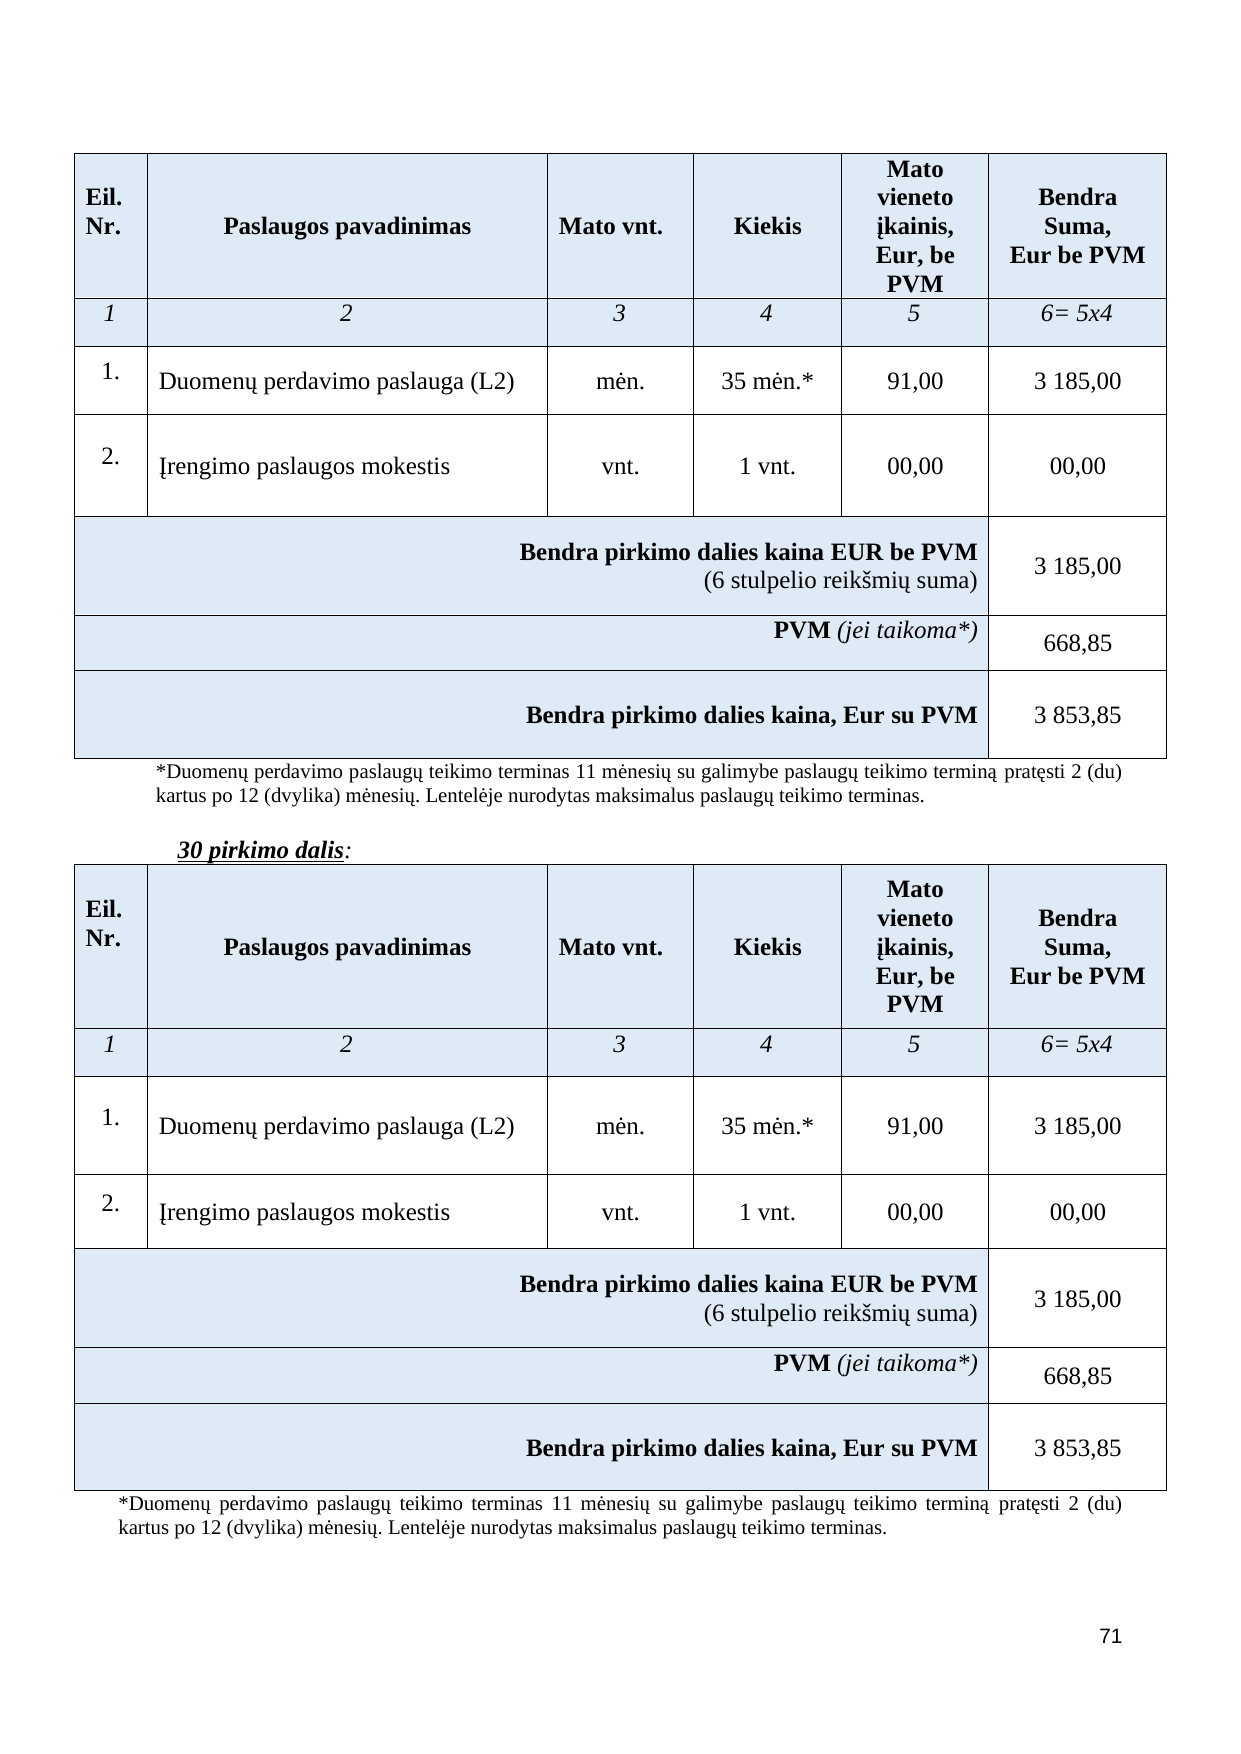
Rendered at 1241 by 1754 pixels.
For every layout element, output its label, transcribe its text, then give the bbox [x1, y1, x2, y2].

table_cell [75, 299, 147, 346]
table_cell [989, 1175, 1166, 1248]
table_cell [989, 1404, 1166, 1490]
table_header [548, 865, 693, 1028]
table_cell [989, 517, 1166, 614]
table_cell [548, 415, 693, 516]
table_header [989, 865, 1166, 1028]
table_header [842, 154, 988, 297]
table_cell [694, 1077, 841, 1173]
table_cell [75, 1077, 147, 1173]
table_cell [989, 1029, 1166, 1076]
text *Duomenų perdavimo paslaugų teikimo terminas 11 mėnesių su galimybe paslaugų teikimo terminą pratęsti 2 (du) kartus po 12 (dvylika) mėnesių. Lentelėje nurodytas maksimalus paslaugų teikimo terminas. [156, 759, 1122, 807]
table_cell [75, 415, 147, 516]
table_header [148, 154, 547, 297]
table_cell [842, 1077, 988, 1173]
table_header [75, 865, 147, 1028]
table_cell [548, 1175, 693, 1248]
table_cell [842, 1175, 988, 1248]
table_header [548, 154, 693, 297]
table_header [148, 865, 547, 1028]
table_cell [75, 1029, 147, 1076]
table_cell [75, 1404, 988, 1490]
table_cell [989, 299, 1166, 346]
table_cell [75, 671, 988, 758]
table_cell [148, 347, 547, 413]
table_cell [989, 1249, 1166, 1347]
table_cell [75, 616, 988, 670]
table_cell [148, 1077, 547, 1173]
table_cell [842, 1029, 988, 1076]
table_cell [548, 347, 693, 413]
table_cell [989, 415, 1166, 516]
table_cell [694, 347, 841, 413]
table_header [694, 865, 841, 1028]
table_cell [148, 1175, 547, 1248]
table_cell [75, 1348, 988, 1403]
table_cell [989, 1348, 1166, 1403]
text *Duomenų perdavimo paslaugų teikimo terminas 11 mėnesių su galimybe paslaugų teikimo terminą pratęsti 2 (du) kartus po 12 (dvylika) mėnesių. Lentelėje nurodytas maksimalus paslaugų teikimo terminas. [118, 1491, 1122, 1539]
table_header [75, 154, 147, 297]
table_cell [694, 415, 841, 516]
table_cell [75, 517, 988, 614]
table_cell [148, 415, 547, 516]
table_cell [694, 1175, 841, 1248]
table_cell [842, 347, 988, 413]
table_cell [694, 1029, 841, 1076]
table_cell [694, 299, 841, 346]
text 30 pirkimo dalis: [177, 836, 1122, 864]
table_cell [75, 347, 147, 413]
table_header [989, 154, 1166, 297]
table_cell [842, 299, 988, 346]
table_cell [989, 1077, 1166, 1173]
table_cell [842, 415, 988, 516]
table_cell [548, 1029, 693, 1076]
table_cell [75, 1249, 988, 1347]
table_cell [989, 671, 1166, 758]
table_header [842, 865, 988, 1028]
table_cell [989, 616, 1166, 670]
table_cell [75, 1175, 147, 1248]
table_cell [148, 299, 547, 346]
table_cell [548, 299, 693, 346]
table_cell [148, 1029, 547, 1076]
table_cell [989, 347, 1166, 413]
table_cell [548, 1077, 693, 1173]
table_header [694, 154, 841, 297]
